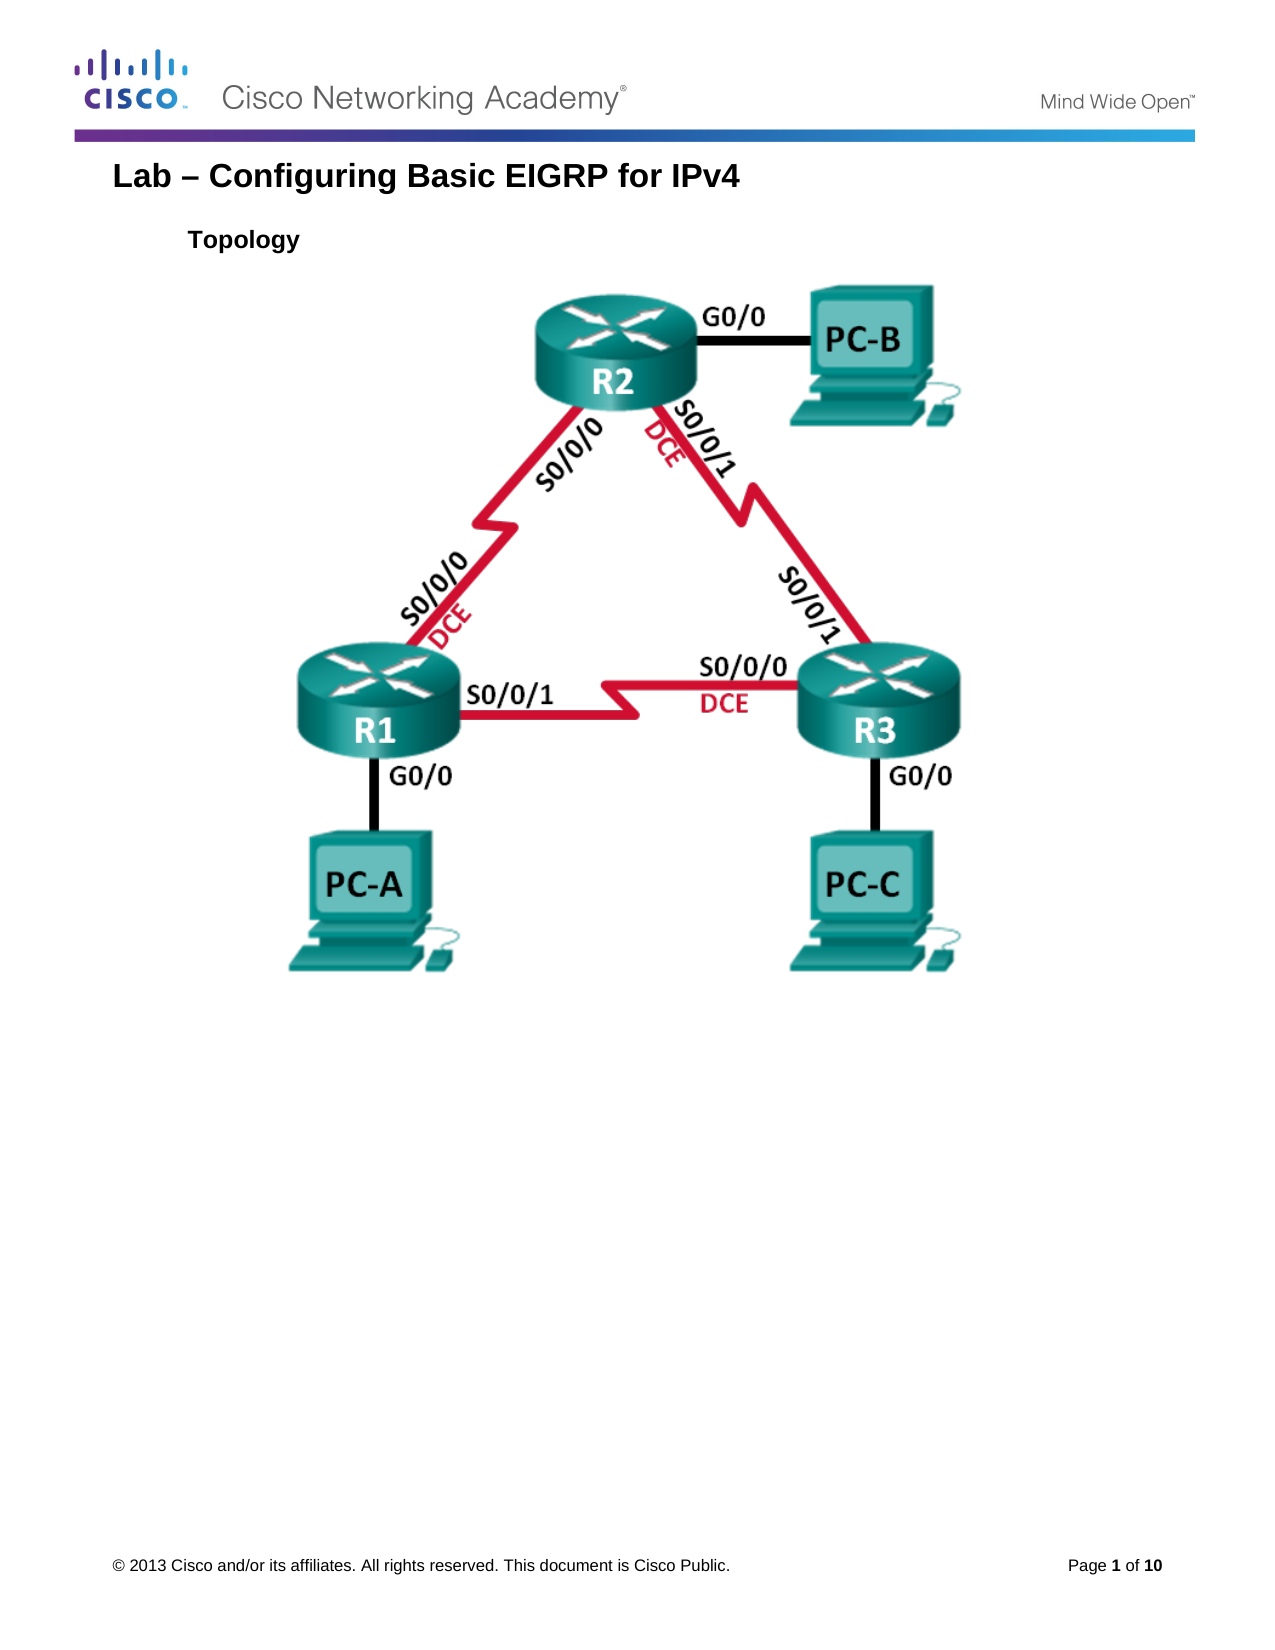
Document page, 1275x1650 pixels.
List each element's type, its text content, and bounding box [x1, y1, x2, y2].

picture [282, 279, 993, 978]
picture [0, 30, 1273, 142]
title Lab – Configuring Basic EIGRP for IPv4 [112, 156, 1162, 195]
text Topology [112, 225, 1162, 254]
